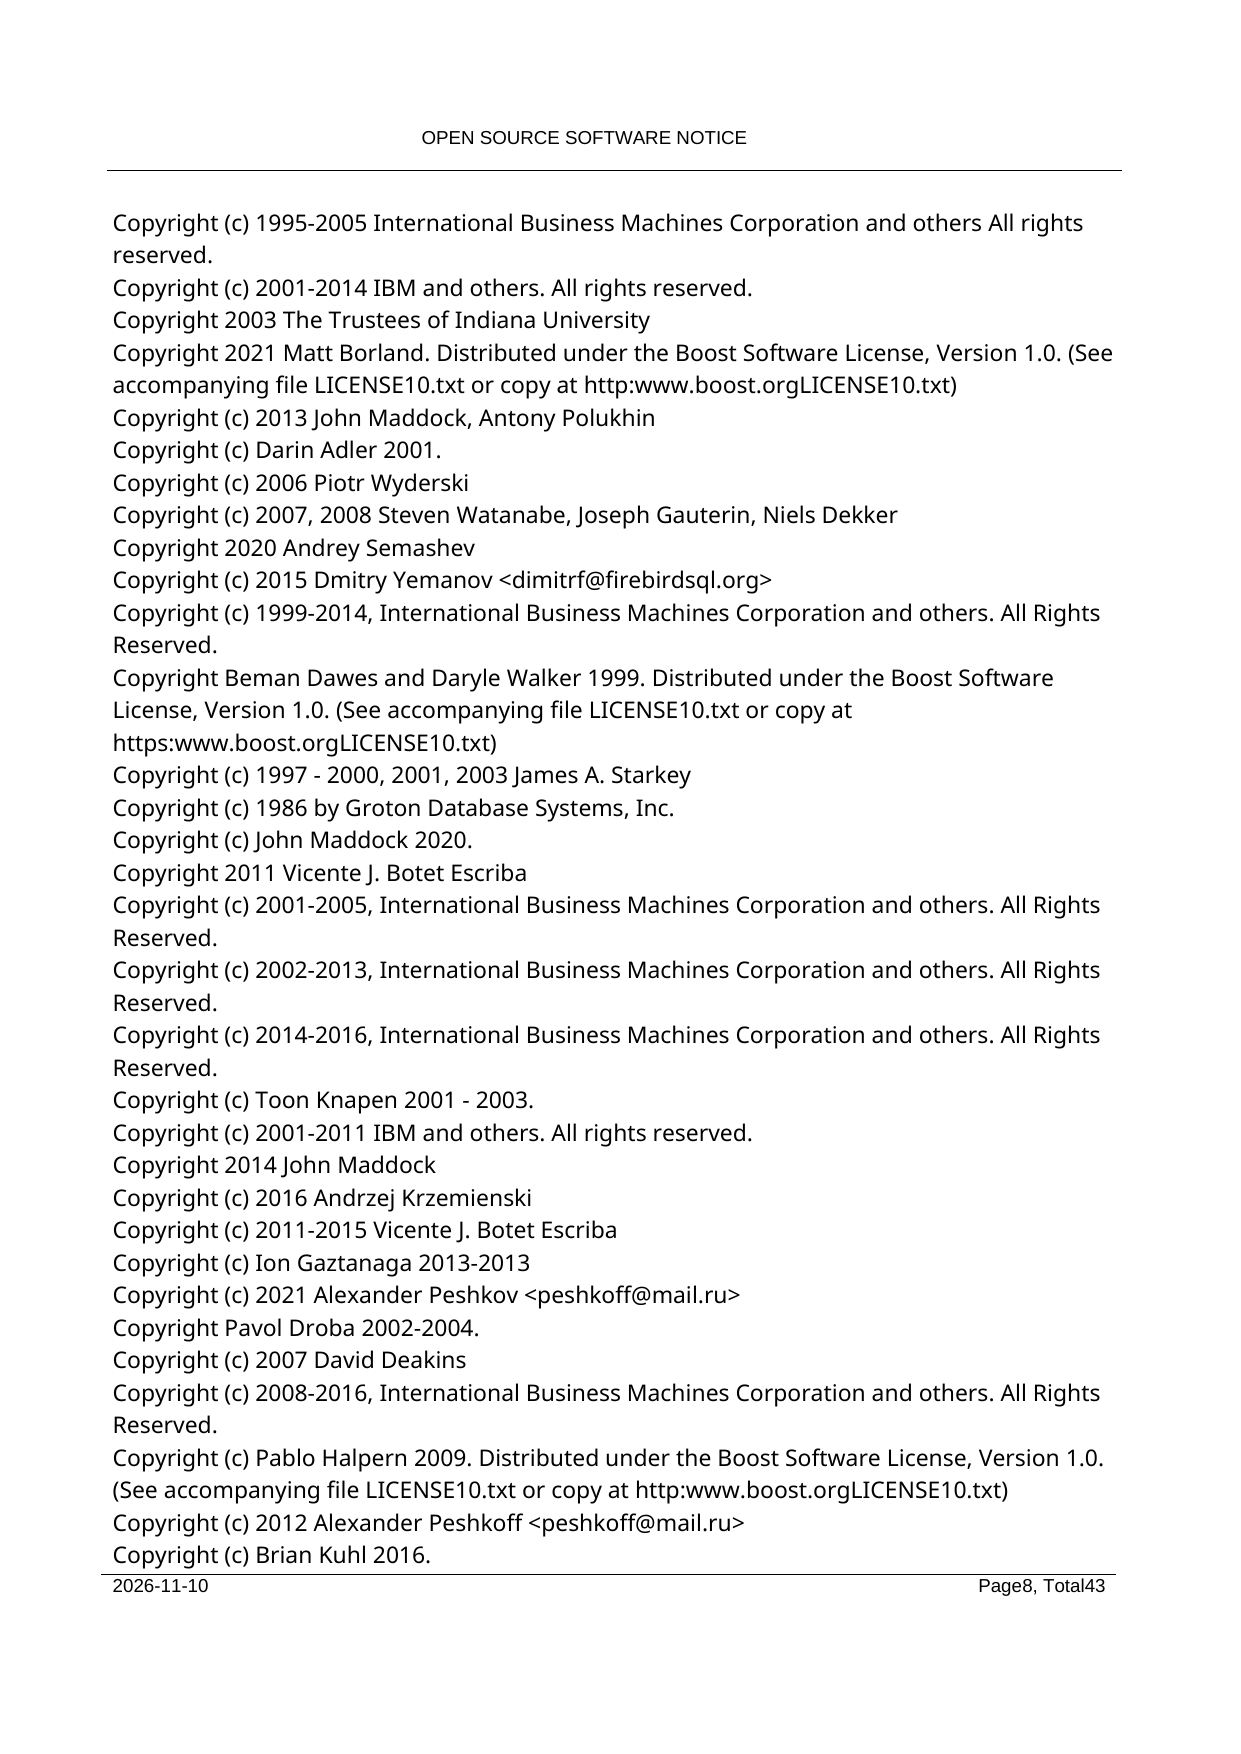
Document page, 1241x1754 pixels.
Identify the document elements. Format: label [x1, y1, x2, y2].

text [112, 206, 1128, 1571]
